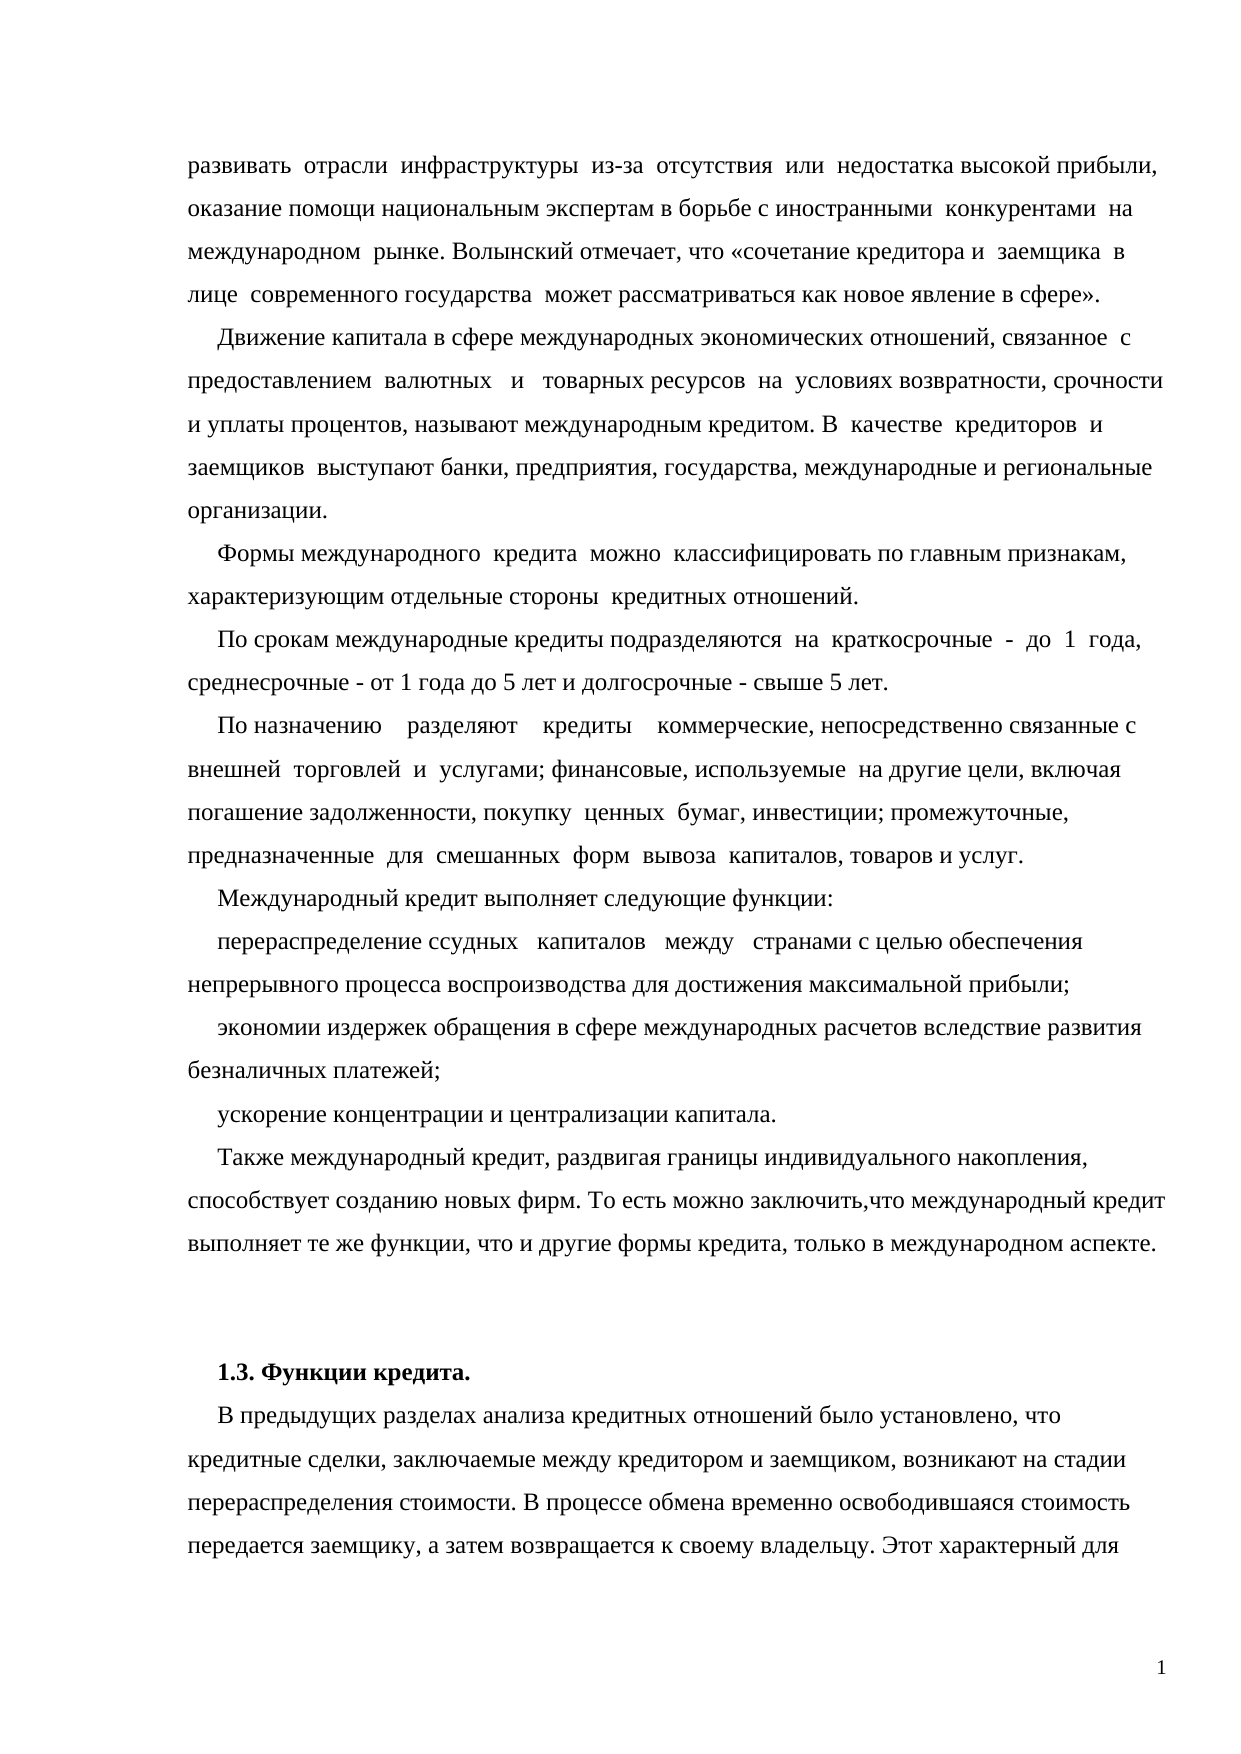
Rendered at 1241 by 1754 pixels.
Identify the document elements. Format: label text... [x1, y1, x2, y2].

text Также международный кредит, раздвигая границы индивидуального накопления, способствует созданию новых фирм. То есть можно заключить,что международный кредит выполняет те же функции, что и другие формы кредита, только в международном аспекте. [187, 1142, 1167, 1257]
text По назначению разделяют кредиты коммерческие, непосредственно связанные с внешней торговлей и услугами; финансовые, используемые на другие цели, включая погашение задолженности, покупку ценных бумаг, инвестиции; промежуточные, предназначенные для смешанных форм вывоза капиталов, товаров и услуг. [187, 711, 1167, 869]
text По срокам международные кредиты подразделяются на краткосрочные - до 1 года, среднесрочные - от 1 года до 5 лет и долгосрочные - свыше 5 лет. [187, 624, 1167, 696]
text экономии издержек обращения в сфере международных расчетов вследствие развития безналичных платежей; [187, 1012, 1167, 1084]
text ускорение концентрации и централизации капитала. [187, 1099, 1167, 1127]
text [187, 1401, 1167, 1559]
text Формы международного кредита можно классифицировать по главным признакам, характеризующим отдельные стороны кредитных отношений. [187, 538, 1167, 610]
text Движение капитала в сфере международных экономических отношений, связанное с предоставлением валютных и товарных ресурсов на условиях возвратности, срочности и уплаты процентов, называют международным кредитом. В качестве кредиторов и заемщиков выступают банки, предприятия, государства, международные и региональные организации. [187, 322, 1167, 524]
text Международный кредит выполняет следующие функции: [187, 883, 1167, 912]
text 1.3. Функции кредита. [187, 1357, 1167, 1386]
text перераспределение ссудных капиталов между странами с целью обеспечения непрерывного процесса воспроизводства для достижения максимальной прибыли; [187, 926, 1167, 998]
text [187, 150, 1167, 308]
